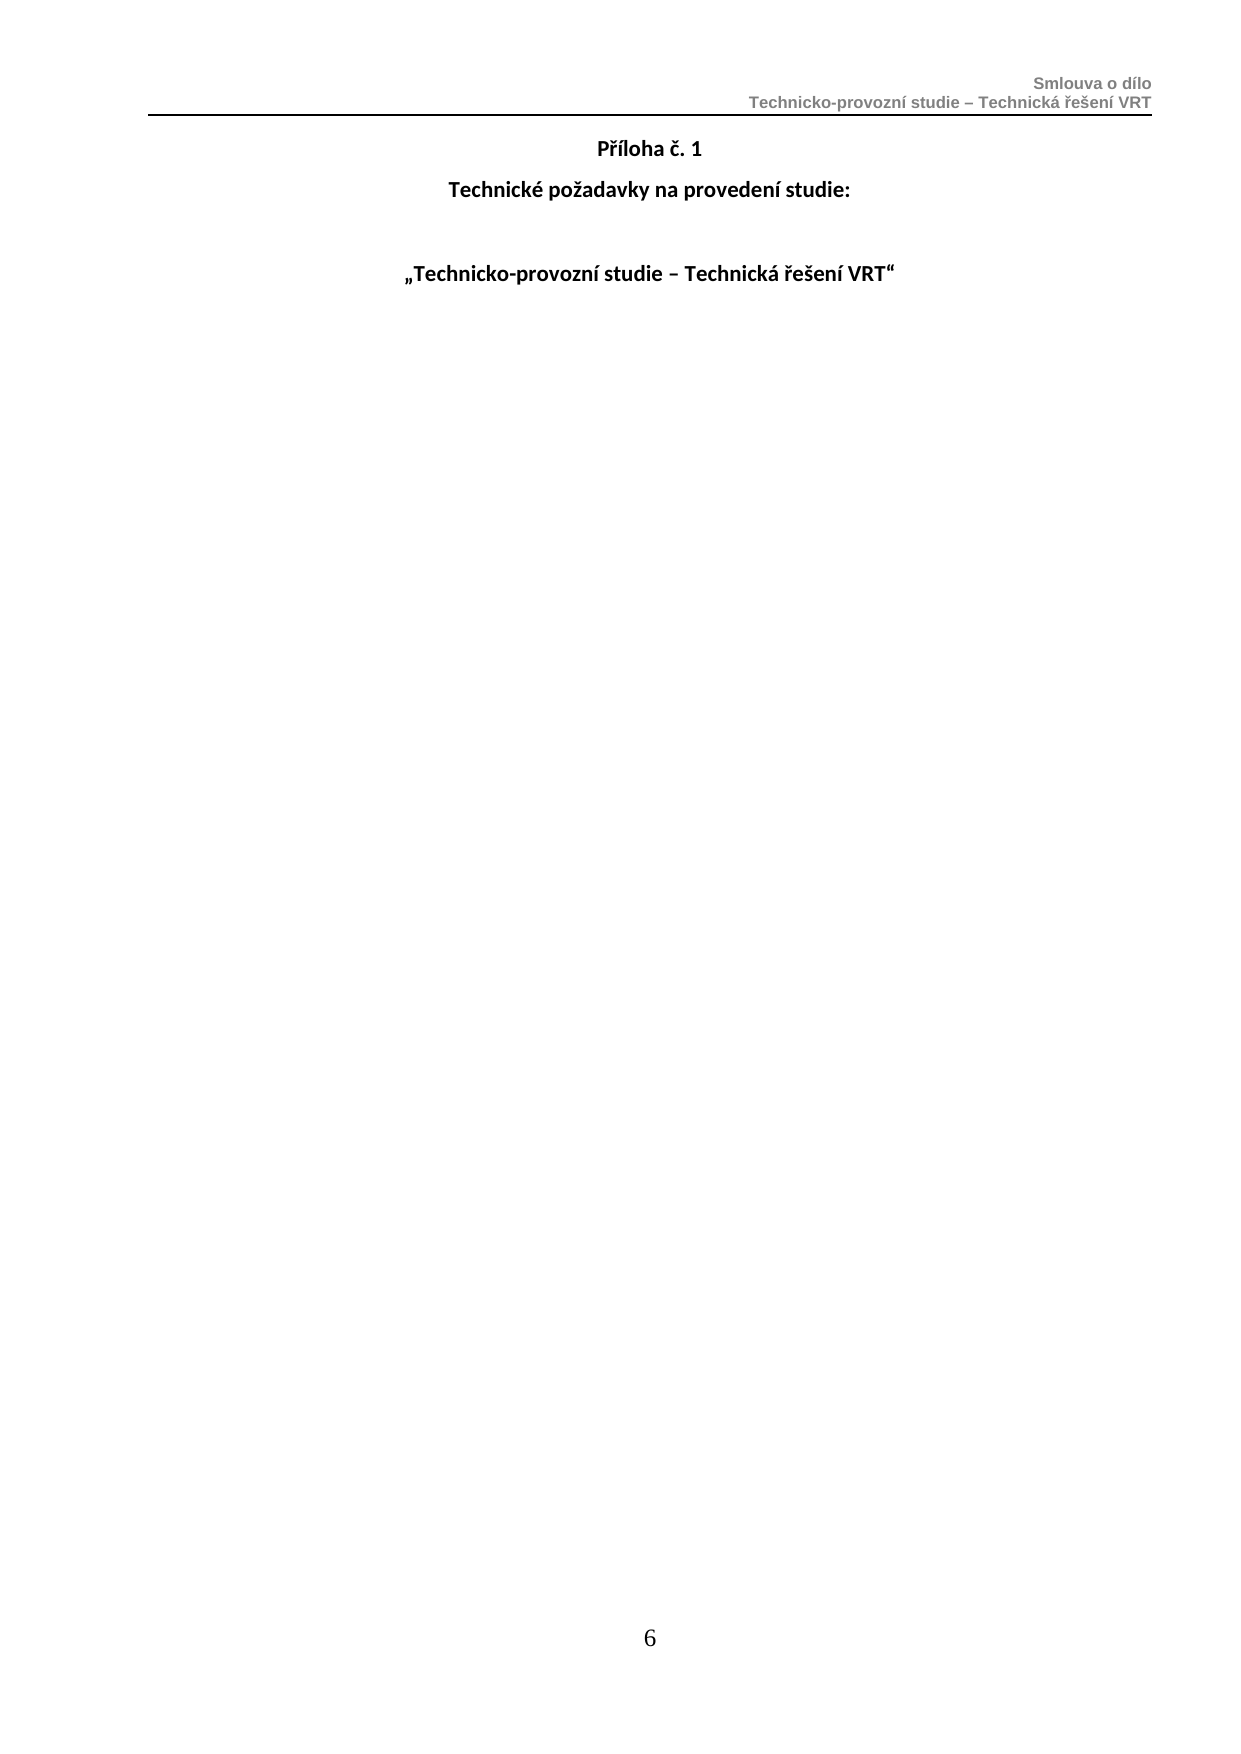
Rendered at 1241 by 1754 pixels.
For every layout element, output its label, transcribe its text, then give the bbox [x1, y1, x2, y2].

text „Technicko-provozní studie – Technická řešení VRT“ [148, 258, 1152, 287]
text Technické požadavky na provedení studie: [148, 174, 1152, 204]
text Příloha č. 1 [148, 133, 1152, 162]
